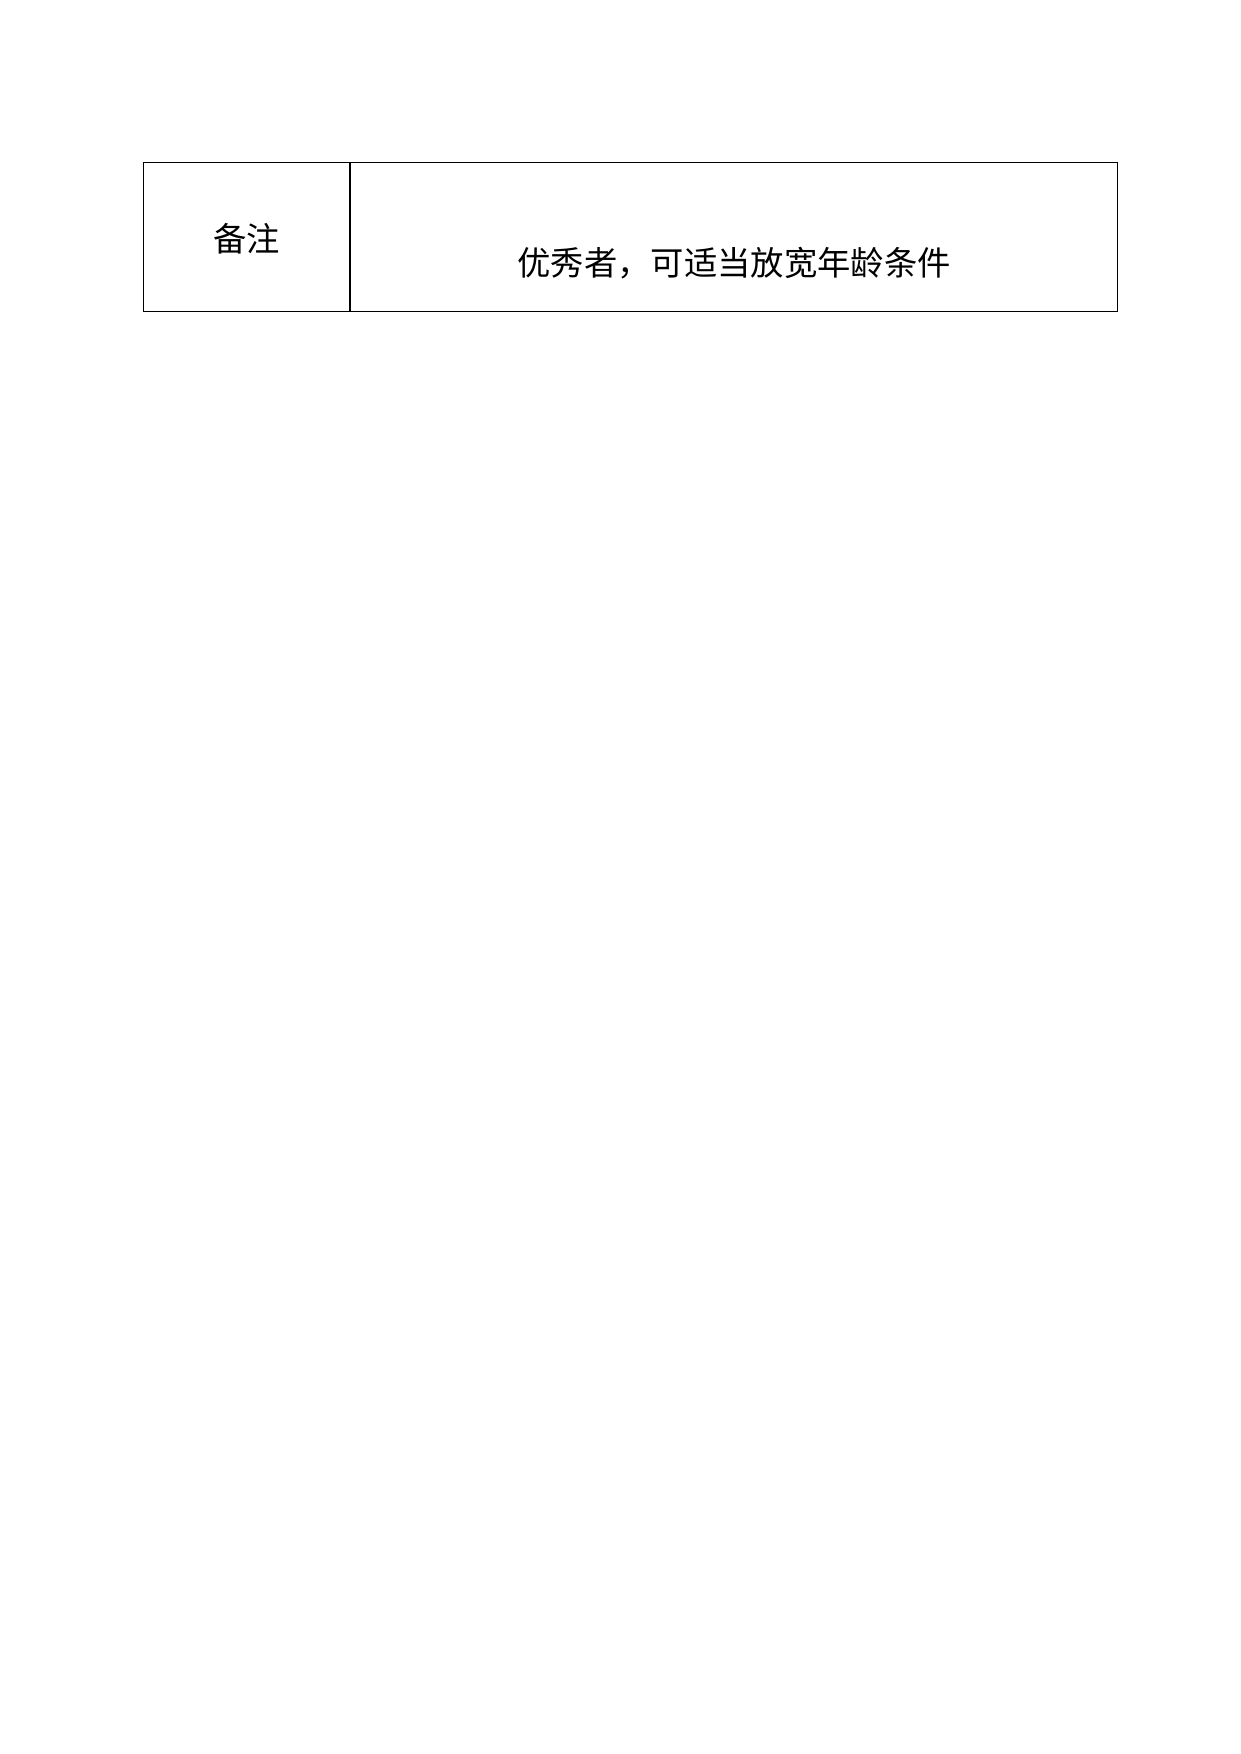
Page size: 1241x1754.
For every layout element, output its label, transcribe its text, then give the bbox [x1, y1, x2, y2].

table_cell 优秀者，可适当放宽年龄条件 [351, 163, 1117, 311]
table_cell 备注 [144, 163, 349, 311]
